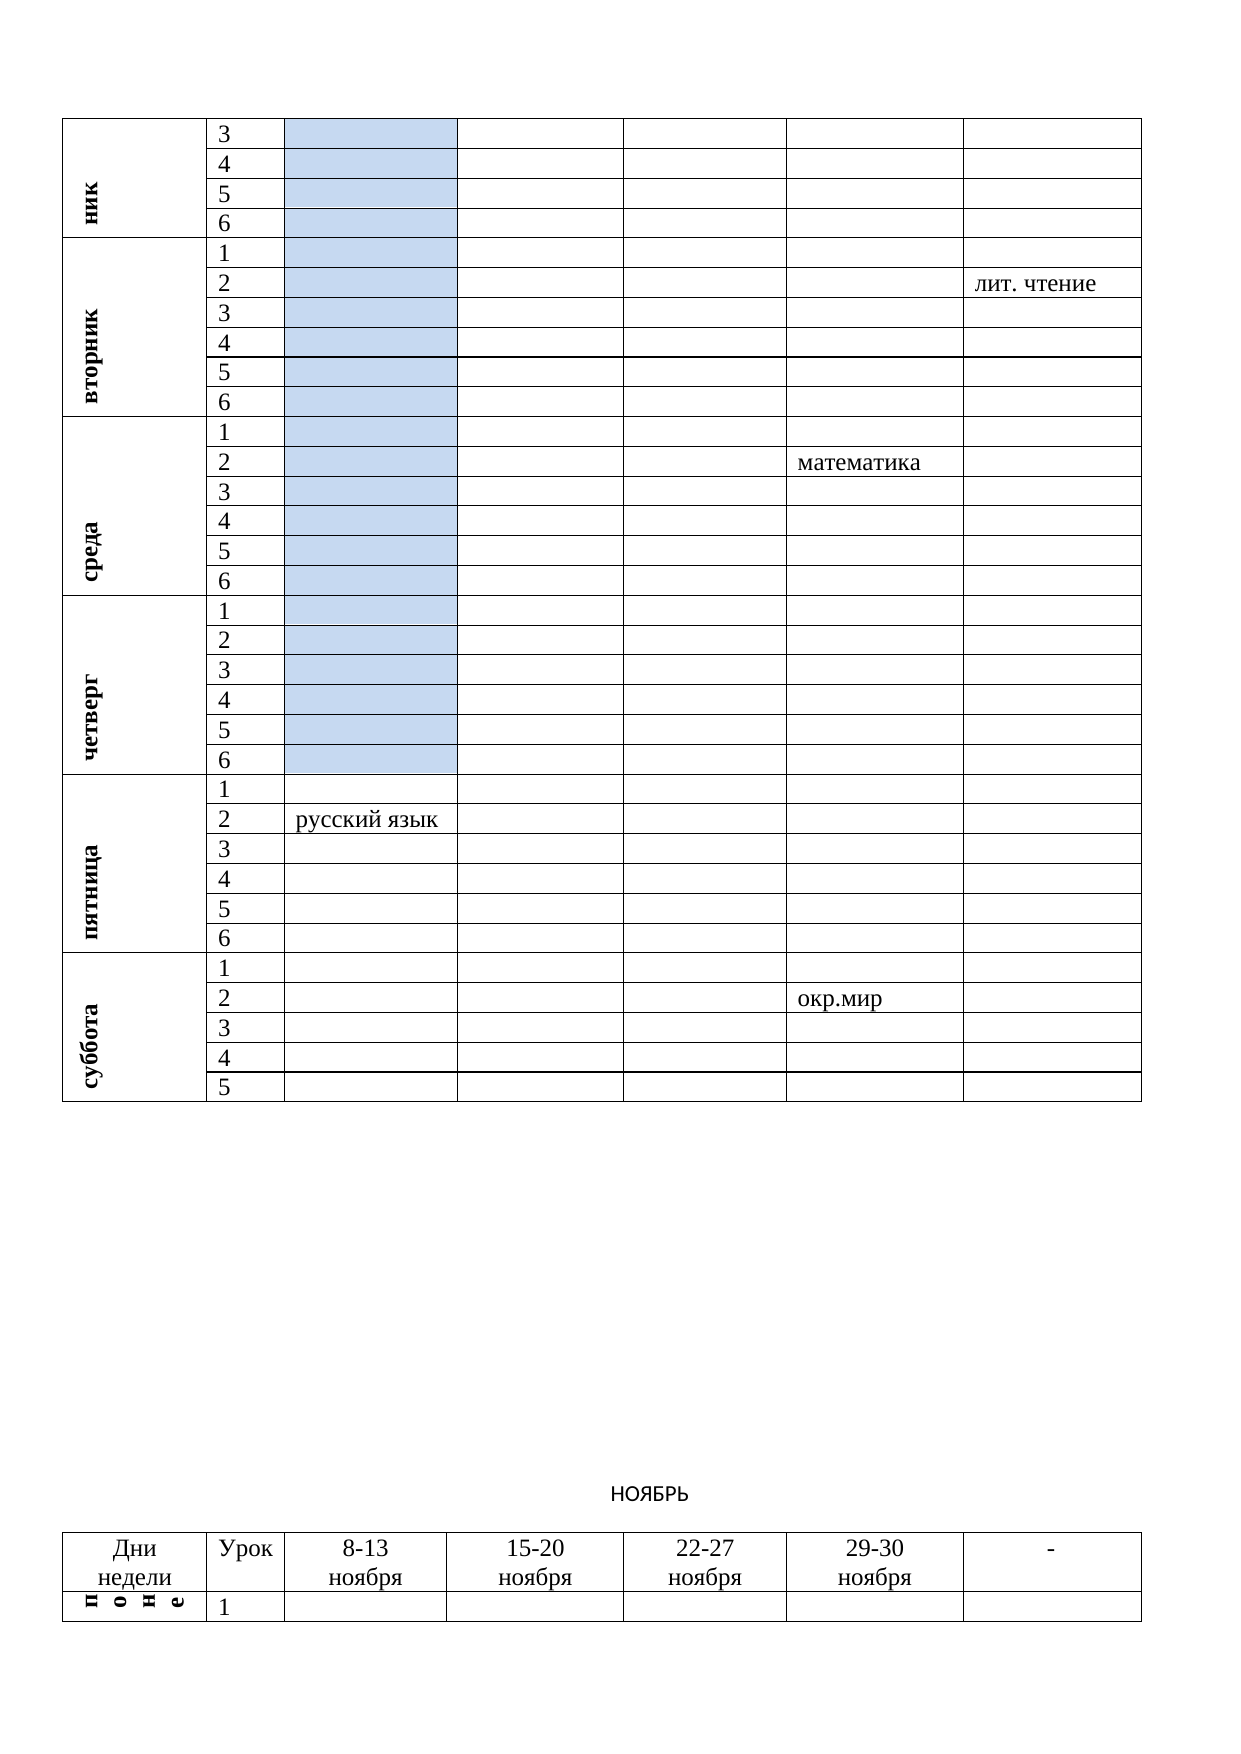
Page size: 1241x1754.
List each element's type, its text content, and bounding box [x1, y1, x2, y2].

table_cell [458, 238, 623, 267]
table_cell [285, 715, 457, 744]
table_cell [787, 864, 963, 893]
table_cell [787, 506, 963, 535]
table_cell 6 [207, 566, 284, 595]
table_cell [285, 268, 457, 297]
table_cell [624, 894, 786, 922]
table_cell [964, 775, 1141, 803]
table_cell [787, 953, 963, 982]
table_cell [787, 924, 963, 952]
table_cell [285, 864, 457, 893]
text НОЯБРЬ [74, 1479, 1225, 1507]
table_cell [285, 447, 457, 476]
table_cell [787, 715, 963, 744]
table_cell 3 [207, 1013, 284, 1042]
table_cell [787, 417, 963, 446]
table_cell 5 [207, 715, 284, 744]
table_cell [624, 447, 786, 476]
table_cell [964, 566, 1141, 595]
table_cell [285, 745, 457, 773]
table_cell [964, 477, 1141, 505]
table_cell [458, 804, 623, 833]
table_cell [285, 417, 457, 446]
table_cell [458, 119, 623, 148]
table_cell 2 [207, 983, 284, 1012]
table_cell [624, 119, 786, 148]
table_cell окр.мир [787, 983, 963, 1012]
table_cell [458, 447, 623, 476]
table_cell 6 [207, 209, 284, 237]
table_cell [624, 983, 786, 1012]
table_cell [787, 209, 963, 237]
table_cell [624, 775, 786, 803]
table_cell [964, 864, 1141, 893]
table_cell [624, 924, 786, 952]
table_cell [964, 119, 1141, 148]
table_cell [458, 1013, 623, 1042]
table_cell [285, 596, 457, 624]
table_cell [964, 1073, 1141, 1101]
table_cell [458, 745, 623, 773]
table_cell понедельник [63, 1592, 206, 1621]
table_cell [964, 298, 1141, 327]
table_cell 4 [207, 506, 284, 535]
table_header Урок [207, 1533, 284, 1591]
table_cell [787, 775, 963, 803]
table_cell [458, 953, 623, 982]
table_cell [964, 655, 1141, 684]
table_header 8-13 ноября [285, 1533, 446, 1591]
table_cell [787, 685, 963, 714]
table_cell [624, 358, 786, 386]
table_cell математика [787, 447, 963, 476]
table_cell [285, 655, 457, 684]
table_cell [624, 417, 786, 446]
table_cell [787, 1073, 963, 1101]
table_cell [458, 417, 623, 446]
table_cell [285, 1592, 446, 1621]
table_cell [964, 715, 1141, 744]
table_cell [458, 626, 623, 654]
table_cell 4 [207, 149, 284, 178]
table_cell [787, 358, 963, 386]
table_cell [964, 536, 1141, 565]
table_cell [285, 328, 457, 356]
table_cell [624, 804, 786, 833]
table_cell 5 [207, 1073, 284, 1101]
table_cell [285, 119, 457, 148]
table_header 15-20 ноября [447, 1533, 623, 1591]
table_cell [964, 387, 1141, 416]
table_cell [787, 566, 963, 595]
table_cell [458, 179, 623, 207]
table_cell [624, 209, 786, 237]
table_cell [458, 983, 623, 1012]
table_cell [787, 328, 963, 356]
table_cell [624, 596, 786, 624]
table_cell [447, 1592, 623, 1621]
table_cell лит. чтение [964, 268, 1141, 297]
table_cell [624, 536, 786, 565]
table_cell [787, 238, 963, 267]
table_cell [964, 358, 1141, 386]
table_cell пятница [63, 775, 206, 952]
table_cell [964, 417, 1141, 446]
table_cell 4 [207, 685, 284, 714]
table_cell [285, 983, 457, 1012]
table_cell [458, 268, 623, 297]
table_cell [787, 179, 963, 207]
table_cell [964, 804, 1141, 833]
table_cell 3 [207, 298, 284, 327]
table_cell [285, 953, 457, 982]
table_cell [787, 1013, 963, 1042]
table_cell 6 [207, 387, 284, 416]
table_cell [458, 298, 623, 327]
table_cell 1 [207, 238, 284, 267]
table_cell [285, 387, 457, 416]
table_cell [624, 1073, 786, 1101]
table_cell 1 [207, 1592, 284, 1621]
table_cell 4 [207, 864, 284, 893]
table_cell [458, 1043, 623, 1071]
table_cell среда [63, 417, 206, 595]
table_cell [458, 596, 623, 624]
table_cell [787, 655, 963, 684]
table_cell [285, 179, 457, 207]
table_cell суббота [63, 953, 206, 1101]
table_cell [624, 1043, 786, 1071]
table_cell 6 [207, 924, 284, 952]
table_cell [285, 298, 457, 327]
table_cell 1 [207, 953, 284, 982]
table_cell [285, 477, 457, 505]
table_cell [787, 834, 963, 863]
table_cell [787, 387, 963, 416]
table_cell [624, 745, 786, 773]
table_cell [624, 953, 786, 982]
table_cell [624, 566, 786, 595]
table_cell [624, 626, 786, 654]
table_cell [964, 596, 1141, 624]
table_cell [964, 745, 1141, 773]
table_cell [787, 149, 963, 178]
table_cell [964, 447, 1141, 476]
table_cell [285, 566, 457, 595]
table_cell [285, 775, 457, 803]
table_cell [458, 834, 623, 863]
table_cell [458, 387, 623, 416]
table_cell [964, 685, 1141, 714]
table_cell [458, 775, 623, 803]
table_cell 3 [207, 119, 284, 148]
table_cell [285, 209, 457, 237]
table_cell [964, 1043, 1141, 1071]
table_cell [964, 179, 1141, 207]
table_cell [787, 804, 963, 833]
table_cell [964, 626, 1141, 654]
table_cell [787, 894, 963, 922]
table_cell [624, 149, 786, 178]
table_cell 4 [207, 1043, 284, 1071]
table_cell [964, 953, 1141, 982]
table_cell [458, 864, 623, 893]
table_cell [624, 506, 786, 535]
table_header Дни недели [63, 1533, 206, 1591]
table_cell [624, 685, 786, 714]
table_cell [458, 685, 623, 714]
table_cell [285, 1013, 457, 1042]
table_cell 4 [207, 328, 284, 356]
table_cell [624, 1013, 786, 1042]
table_cell [458, 536, 623, 565]
table_cell [624, 328, 786, 356]
table_cell [964, 209, 1141, 237]
table_cell [787, 536, 963, 565]
table_cell [285, 358, 457, 386]
table_cell [964, 506, 1141, 535]
table_cell 1 [207, 775, 284, 803]
table_cell [787, 477, 963, 505]
table_cell [458, 566, 623, 595]
table_cell [787, 1592, 963, 1621]
table_cell 1 [207, 596, 284, 624]
table_cell [285, 1073, 457, 1101]
table_cell [458, 149, 623, 178]
table_cell [285, 536, 457, 565]
table_cell [964, 924, 1141, 952]
table_cell [285, 506, 457, 535]
table_cell [787, 268, 963, 297]
table_header 22-27 ноября [624, 1533, 786, 1591]
table_cell [964, 894, 1141, 922]
table_cell 2 [207, 626, 284, 654]
table_cell [285, 834, 457, 863]
table_cell [458, 715, 623, 744]
table_cell 5 [207, 358, 284, 386]
table_cell 1 [207, 417, 284, 446]
table_cell [285, 685, 457, 714]
table_cell [458, 328, 623, 356]
table_cell [624, 238, 786, 267]
table_cell [458, 506, 623, 535]
table_cell 2 [207, 447, 284, 476]
table_header 29-30 ноября [787, 1533, 963, 1591]
table_cell [458, 894, 623, 922]
table_cell [285, 924, 457, 952]
table_cell 3 [207, 477, 284, 505]
table_cell 5 [207, 536, 284, 565]
table_cell [624, 655, 786, 684]
table_cell [285, 238, 457, 267]
table_cell [458, 924, 623, 952]
table_cell [964, 1013, 1141, 1042]
table_cell 2 [207, 268, 284, 297]
table_cell [458, 655, 623, 684]
table_cell [624, 268, 786, 297]
table_cell [458, 477, 623, 505]
table_cell [624, 1592, 786, 1621]
table_cell [285, 1043, 457, 1071]
table_cell русский язык [285, 804, 457, 833]
table_header - [964, 1533, 1141, 1591]
table_cell [787, 626, 963, 654]
table_cell [787, 298, 963, 327]
table_cell [624, 477, 786, 505]
table_cell четверг [63, 596, 206, 773]
table_cell [624, 864, 786, 893]
table_cell [624, 179, 786, 207]
table_cell [964, 238, 1141, 267]
table_cell [624, 298, 786, 327]
table_cell [964, 328, 1141, 356]
table_cell 5 [207, 179, 284, 207]
table_cell вторник [63, 238, 206, 416]
table_cell 3 [207, 655, 284, 684]
table_cell [964, 1592, 1141, 1621]
table_cell 5 [207, 894, 284, 922]
table_cell [458, 209, 623, 237]
table_cell [787, 119, 963, 148]
table_cell [458, 358, 623, 386]
table_cell [285, 149, 457, 178]
table_cell 2 [207, 804, 284, 833]
table_cell [285, 626, 457, 654]
table_cell [964, 149, 1141, 178]
table_cell [458, 1073, 623, 1101]
table_cell [624, 834, 786, 863]
table_cell [964, 983, 1141, 1012]
table_cell [964, 834, 1141, 863]
table_cell [787, 745, 963, 773]
table_cell [624, 387, 786, 416]
table_cell [787, 596, 963, 624]
table_cell [285, 894, 457, 922]
table_cell [787, 1043, 963, 1071]
table_cell 3 [207, 834, 284, 863]
table_cell 6 [207, 745, 284, 773]
table_cell [624, 715, 786, 744]
